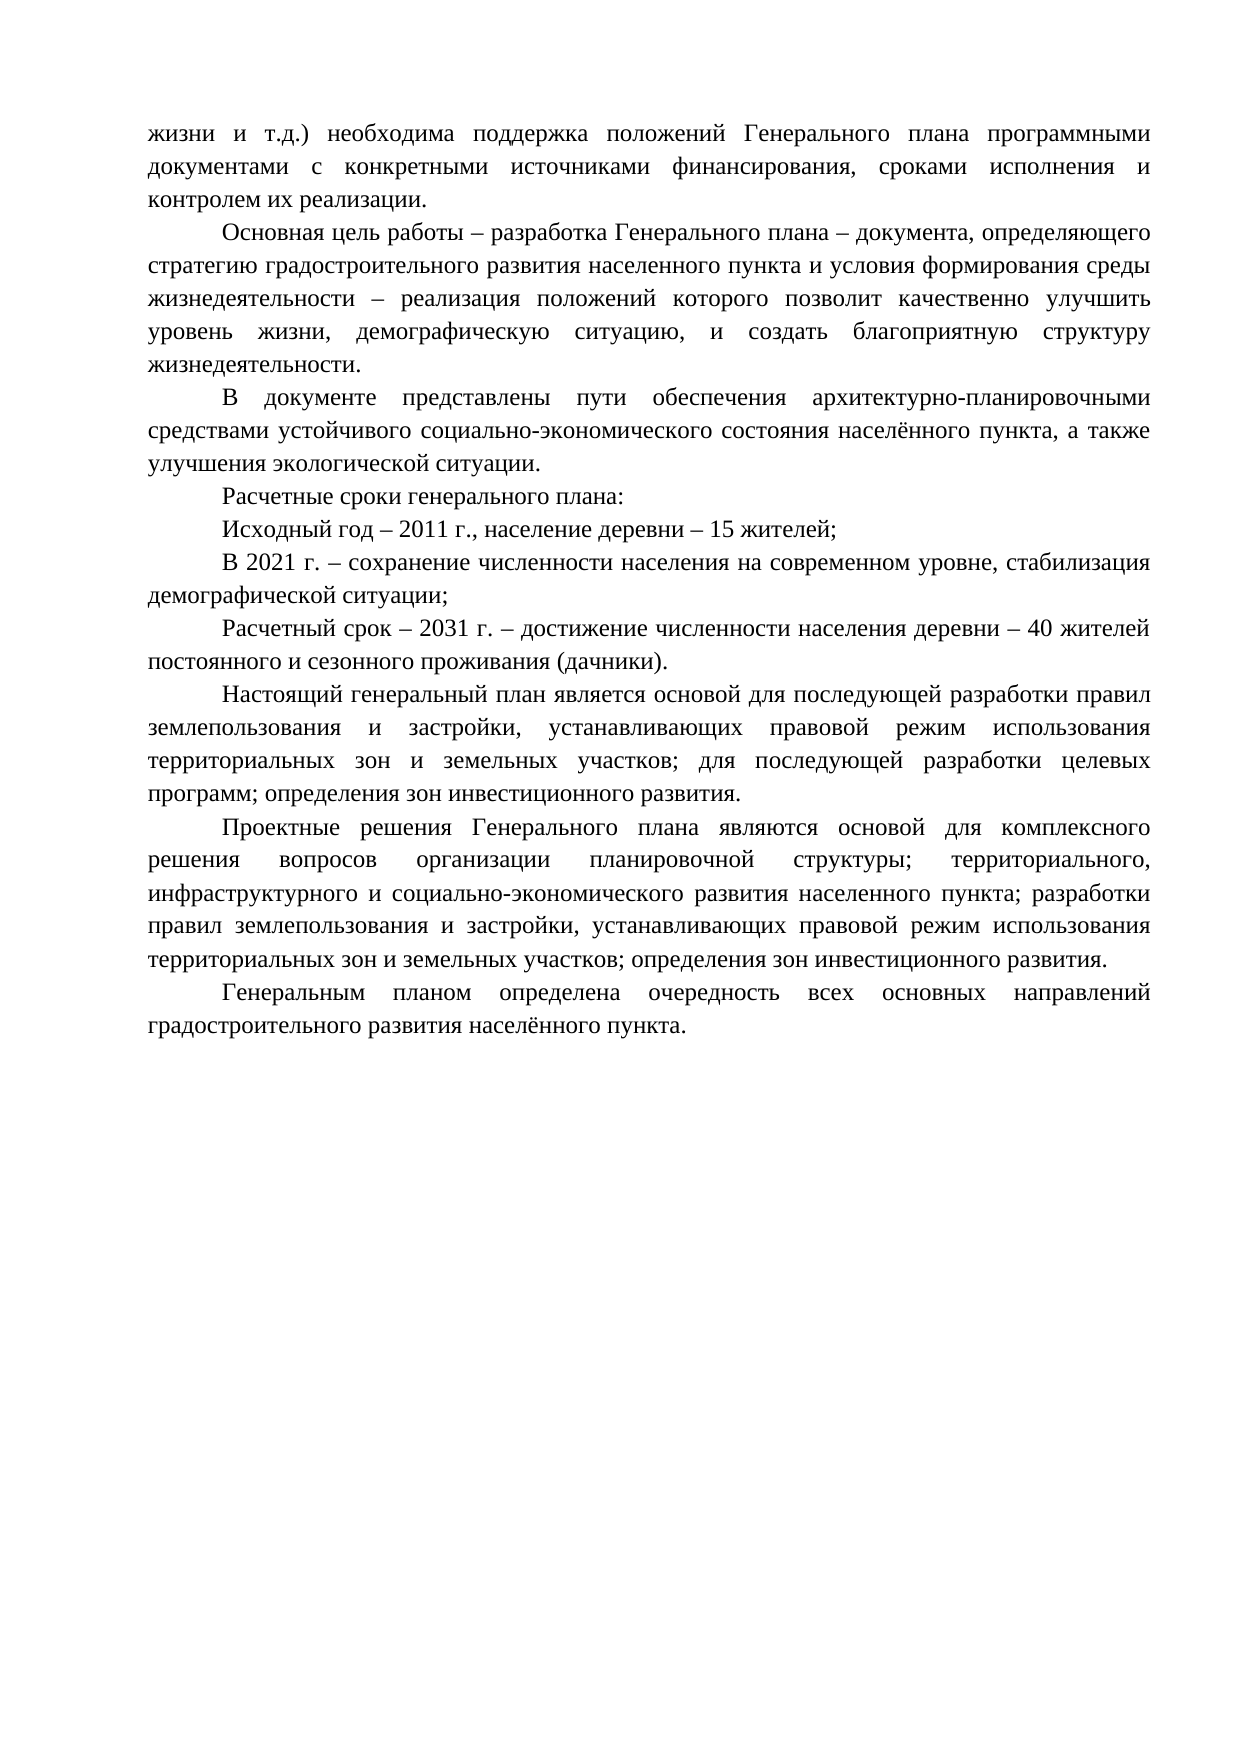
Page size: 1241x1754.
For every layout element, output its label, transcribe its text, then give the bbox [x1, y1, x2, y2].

text В документе представлены пути обеспечения архитектурно-планировочными средствами устойчивого социально-экономического состояния населённого пункта, а также улучшения экологической ситуации. [148, 382, 1152, 477]
text Проектные решения Генерального плана являются основой для комплексного решения вопросов организации планировочной структуры; территориального, инфраструктурного и социально-экономического развития населенного пункта; разработки правил землепользования и застройки, устанавливающих правовой режим использования территориальных зон и земельных участков; определения зон инвестиционного развития. [148, 812, 1152, 972]
text Расчетные сроки генерального плана: [148, 481, 1152, 510]
text Исходный год – 2011 г., население деревни – 15 жителей; [148, 514, 1152, 543]
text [148, 118, 1152, 213]
text Основная цель работы – разработка Генерального плана – документа, определяющего стратегию градостроительного развития населенного пункта и условия формирования среды жизнедеятельности – реализация положений которого позволит качественно улучшить уровень жизни, демографическую ситуацию, и создать благоприятную структуру жизнедеятельности. [148, 217, 1152, 378]
text Генеральным планом определена очередность всех основных направлений градостроительного развития населённого пункта. [148, 977, 1152, 1038]
text В 2021 г. – сохранение численности населения на современном уровне, стабилизация демографической ситуации; [148, 547, 1152, 609]
text Расчетный срок – 2031 г. – достижение численности населения деревни – 40 жителей постоянного и сезонного проживания (дачники). [148, 613, 1152, 675]
text Настоящий генеральный план является основой для последующей разработки правил землепользования и застройки, устанавливающих правовой режим использования территориальных зон и земельных участков; для последующей разработки целевых программ; определения зон инвестиционного развития. [148, 679, 1152, 807]
